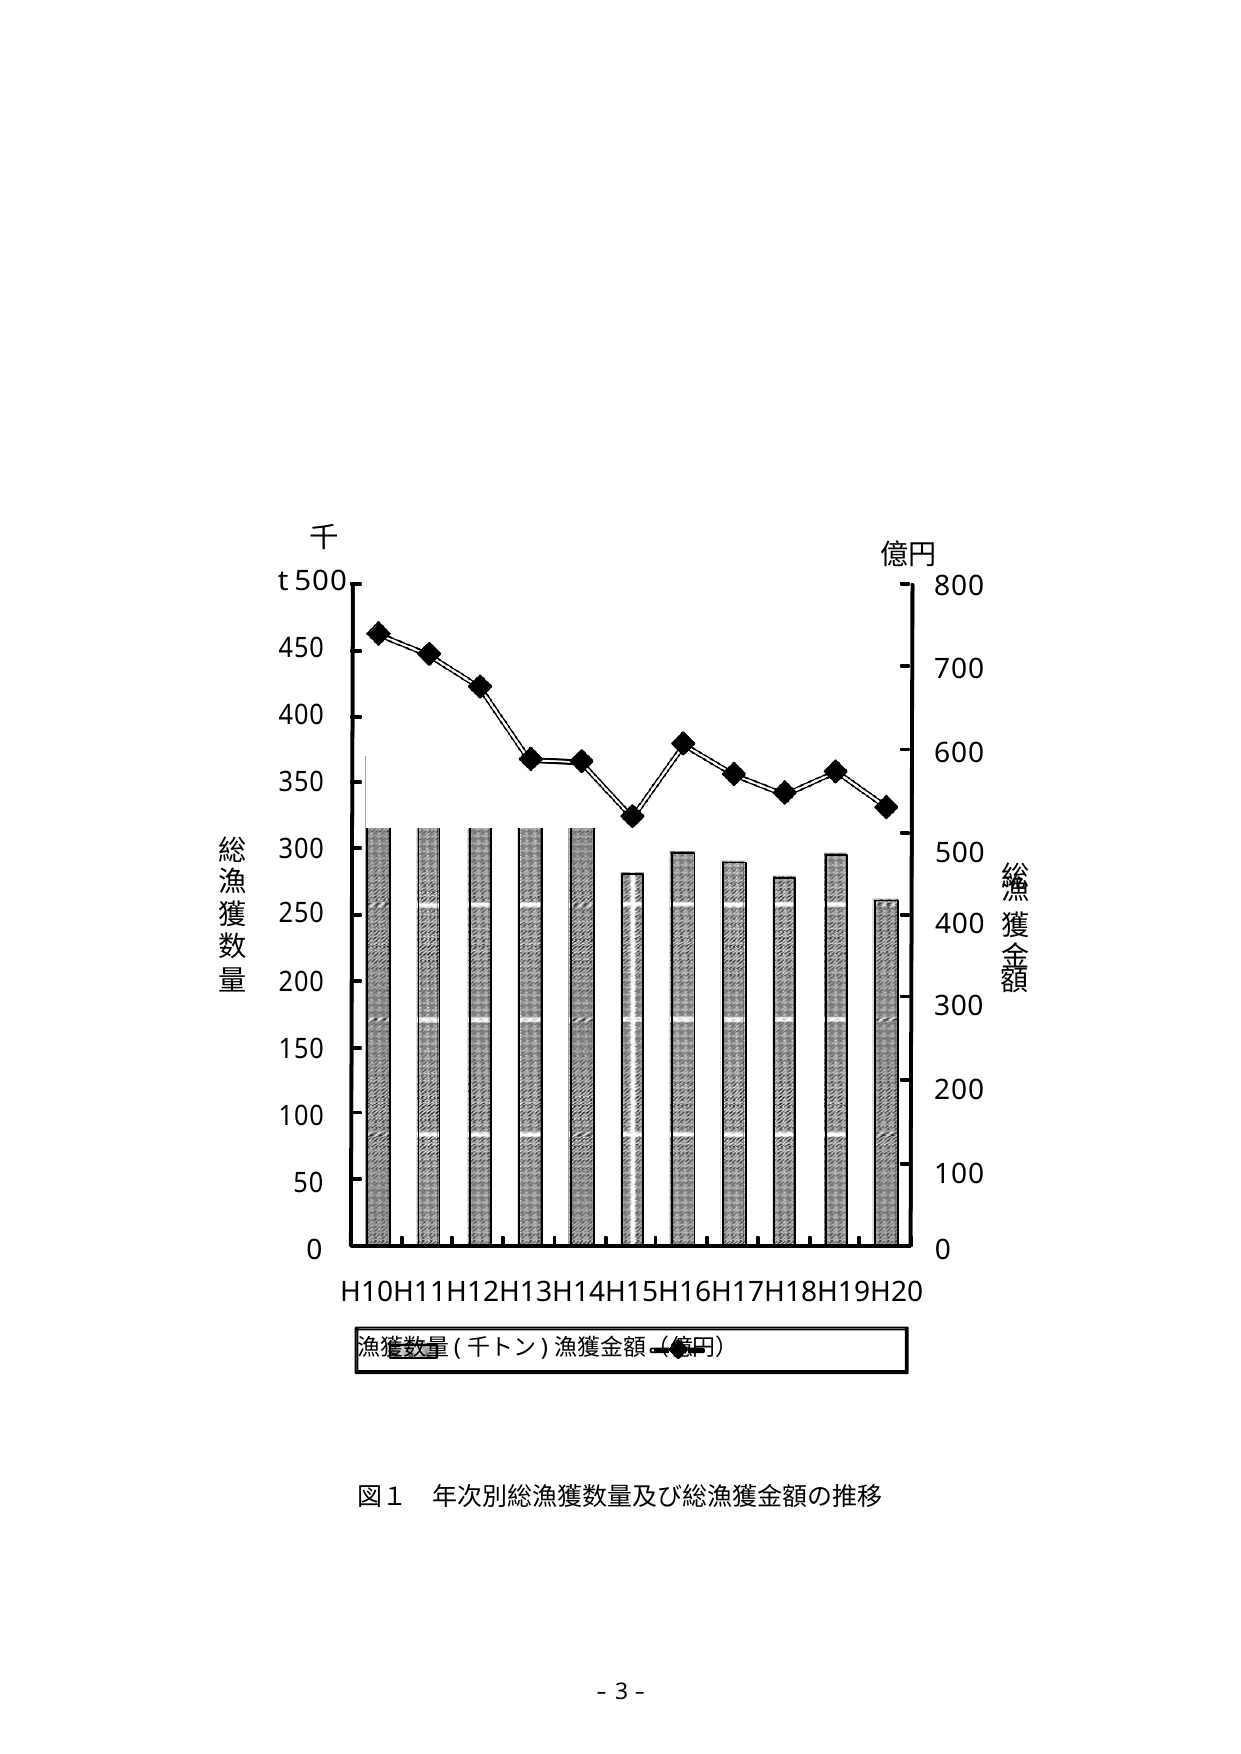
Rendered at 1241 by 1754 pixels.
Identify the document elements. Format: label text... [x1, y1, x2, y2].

text 800 [934, 571, 1107, 602]
picture [623, 875, 641, 1230]
text 500 総漁 [934, 817, 1029, 908]
text 450 [46, 627, 323, 665]
text 200 [934, 1069, 1107, 1108]
text 50 [46, 1162, 323, 1201]
subtitle 図１ 年次別総漁獲数量及び総漁獲金額の推移 [357, 1478, 1107, 1513]
text 300 額 [934, 974, 1107, 1025]
picture [673, 854, 692, 1230]
text H10H11H12H13H14H15H16H17H18H19H20 [156, 1272, 1107, 1310]
text 400 [46, 694, 323, 733]
picture [668, 1339, 688, 1359]
text 350 [46, 762, 323, 800]
picture [366, 621, 898, 1230]
picture [724, 863, 743, 1230]
text 700 [934, 648, 1107, 686]
text 漁 [112, 866, 352, 898]
picture [409, 1346, 419, 1355]
text 150 [46, 1028, 323, 1066]
picture [391, 1346, 408, 1355]
text 億円 [878, 539, 939, 571]
picture [421, 1346, 435, 1355]
text 獲 250 [46, 898, 323, 931]
text 千t 500 [278, 517, 352, 598]
picture [775, 879, 793, 1230]
text 600 [934, 732, 1107, 770]
text 量 200 [46, 963, 323, 999]
picture [827, 856, 845, 1230]
text 400 獲金 [934, 908, 1029, 974]
text 100 [46, 1095, 323, 1133]
text 数 [112, 931, 352, 963]
text 0 0 [150, 1230, 1107, 1268]
picture [876, 901, 895, 1230]
text 総 300 [46, 829, 323, 866]
text 100 [934, 1153, 1107, 1192]
